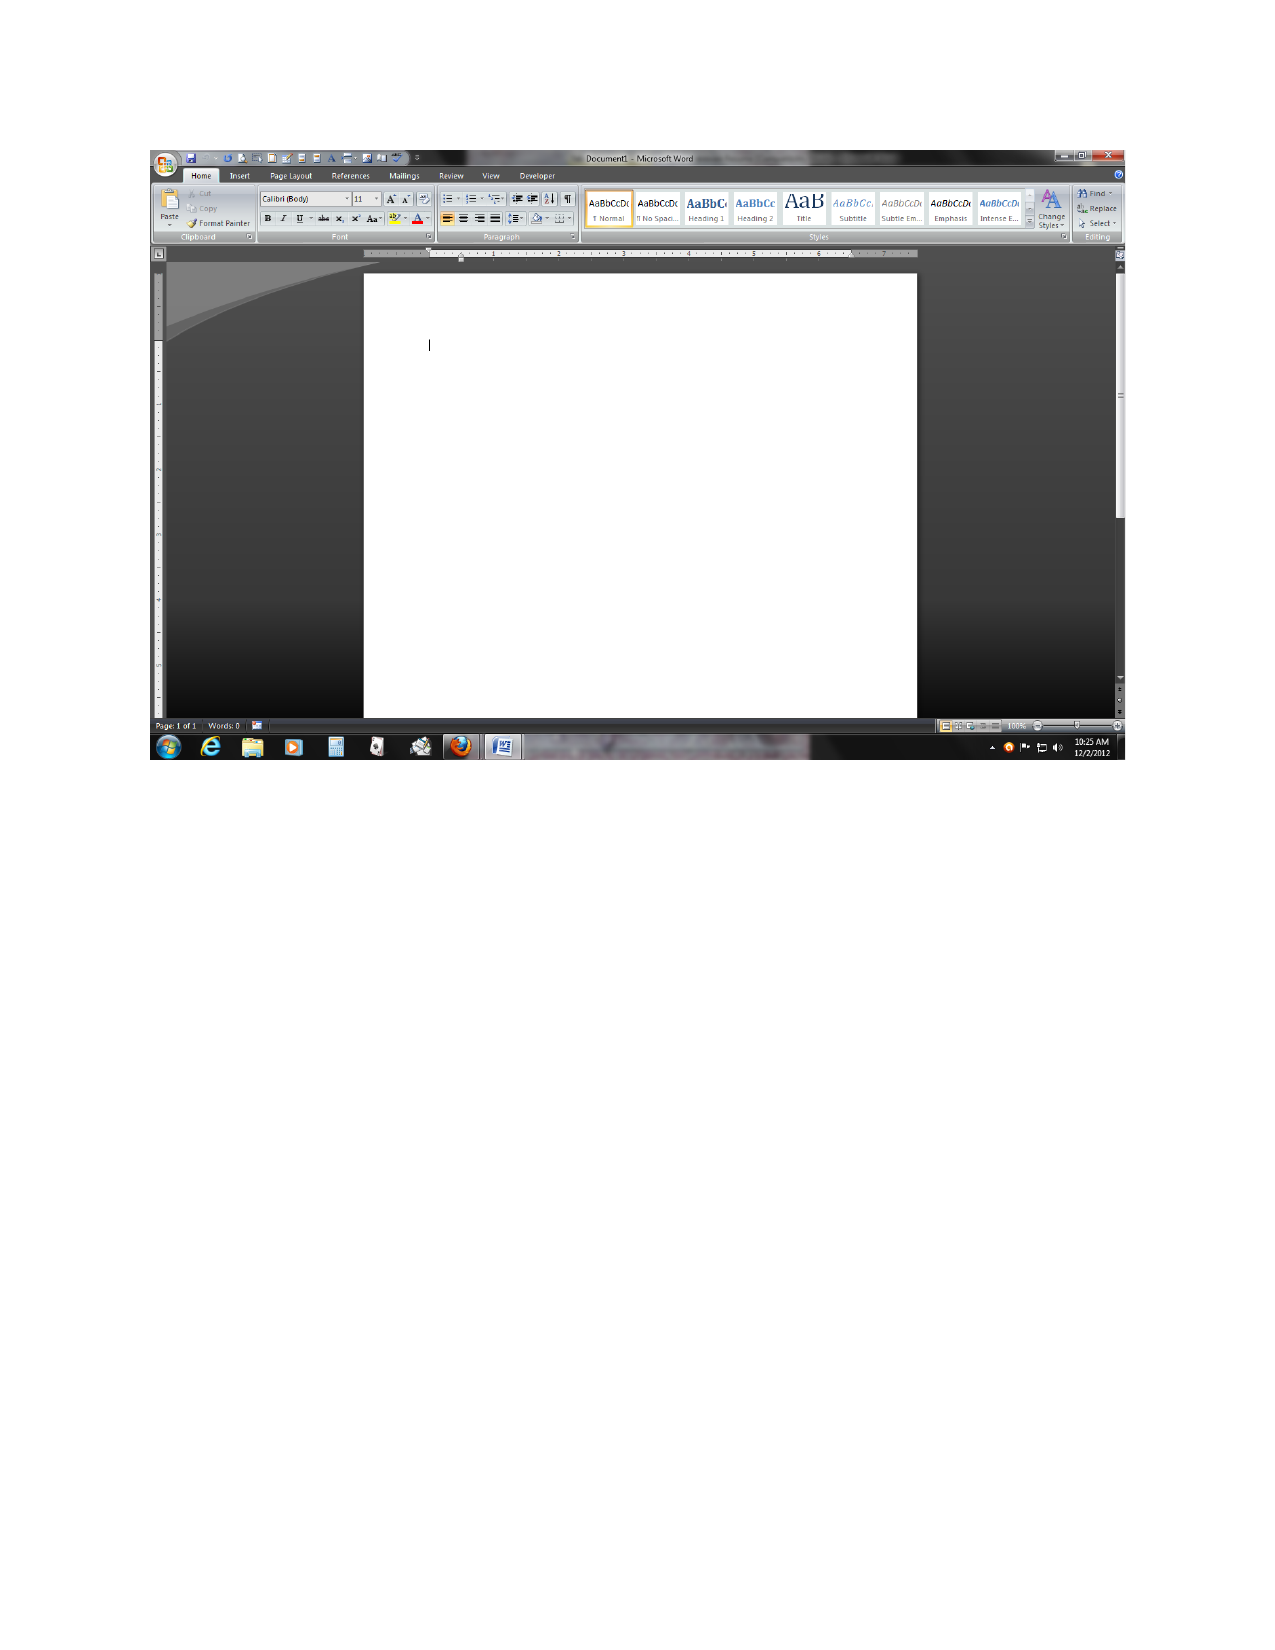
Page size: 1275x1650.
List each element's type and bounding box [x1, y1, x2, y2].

picture [150, 150, 1125, 760]
